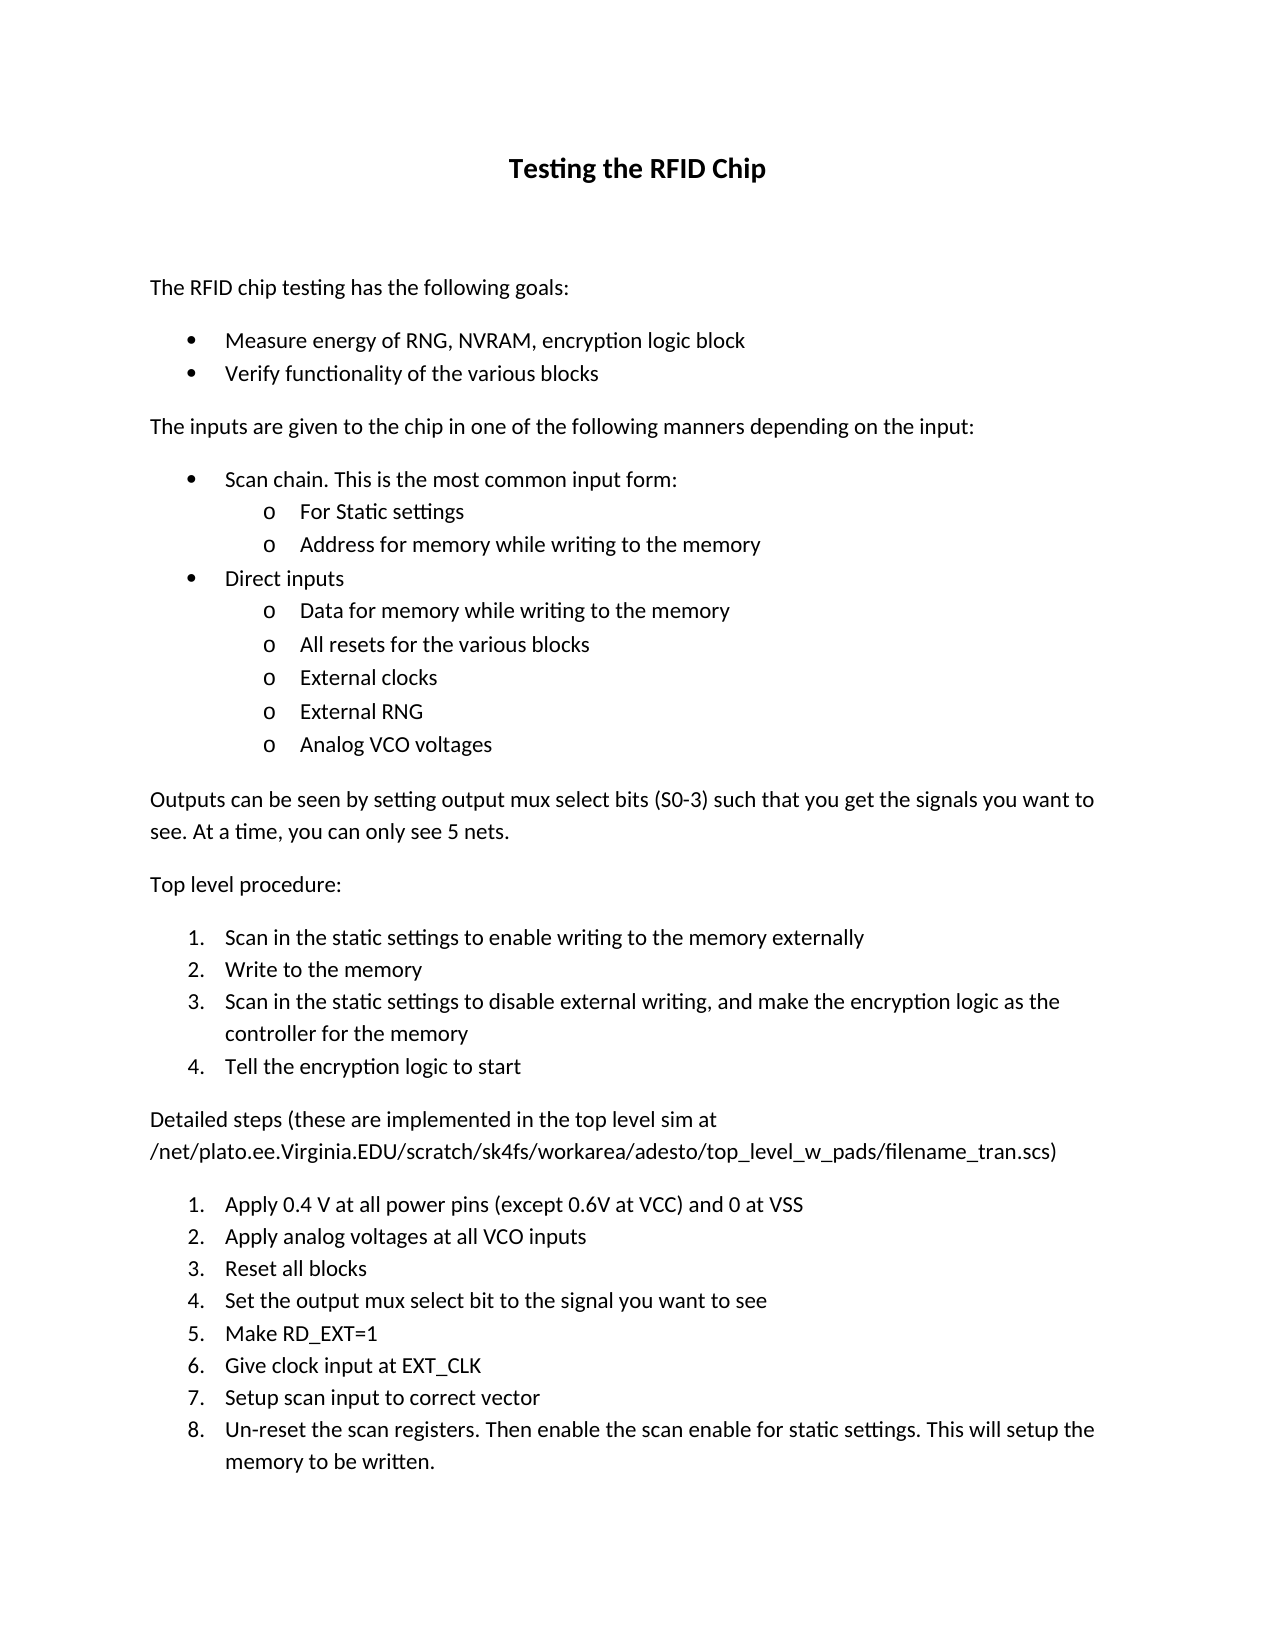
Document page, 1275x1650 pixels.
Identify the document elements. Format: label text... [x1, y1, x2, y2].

list Verify functionality of the various blocks [187, 359, 1125, 387]
list Data for memory while writing to the memory [262, 596, 1125, 625]
list Set the output mux select bit to the signal you want to see [187, 1287, 1125, 1314]
list For Static settings [262, 497, 1125, 526]
list Give clock input at EXT_CLK [187, 1351, 1125, 1379]
list Scan chain. This is the most common input form: [187, 465, 1125, 493]
text The RFID chip testing has the following goals: [150, 273, 1125, 302]
list Address for memory while writing to the memory [262, 531, 1125, 560]
list Tell the encryption logic to start [187, 1052, 1125, 1080]
list Apply analog voltages at all VCO inputs [187, 1222, 1125, 1250]
list Analog VCO voltages [262, 730, 1125, 759]
text The inputs are given to the chip in one of the following manners depending on the input: [150, 412, 1125, 440]
list Un-reset the scan registers. Then enable the scan enable for static settings. This will setup the memory to be written. [187, 1415, 1125, 1476]
list External RNG [262, 697, 1125, 726]
list All resets for the various blocks [262, 630, 1125, 659]
list Direct inputs [187, 564, 1125, 592]
text Top level procedure: [150, 870, 1125, 898]
list Reset all blocks [187, 1254, 1125, 1282]
text Outputs can be seen by setting output mux select bits (S0-3) such that you get the signals you want to see. At a time, you can only see 5 nets. [150, 785, 1125, 845]
list Write to the memory [187, 955, 1125, 983]
list External clocks [262, 663, 1125, 692]
list Measure energy of RNG, NVRAM, encryption logic block [187, 327, 1125, 354]
list Apply 0.4 V at all power pins (except 0.6V at VCC) and 0 at VSS [187, 1190, 1125, 1218]
list Scan in the static settings to enable writing to the memory externally [187, 923, 1125, 951]
list Scan in the static settings to disable external writing, and make the encryption logic as the controller for the memory [187, 987, 1125, 1048]
text Testing the RFID Chip [150, 150, 1125, 186]
text Detailed steps (these are implemented in the top level sim at /net/plato.ee.Virginia.EDU/scratch/sk4fs/workarea/adesto/top_level_w_pads/filename_tran.scs) [150, 1105, 1125, 1165]
list Make RD_EXT=1 [187, 1319, 1125, 1347]
list Setup scan input to correct vector [187, 1383, 1125, 1411]
